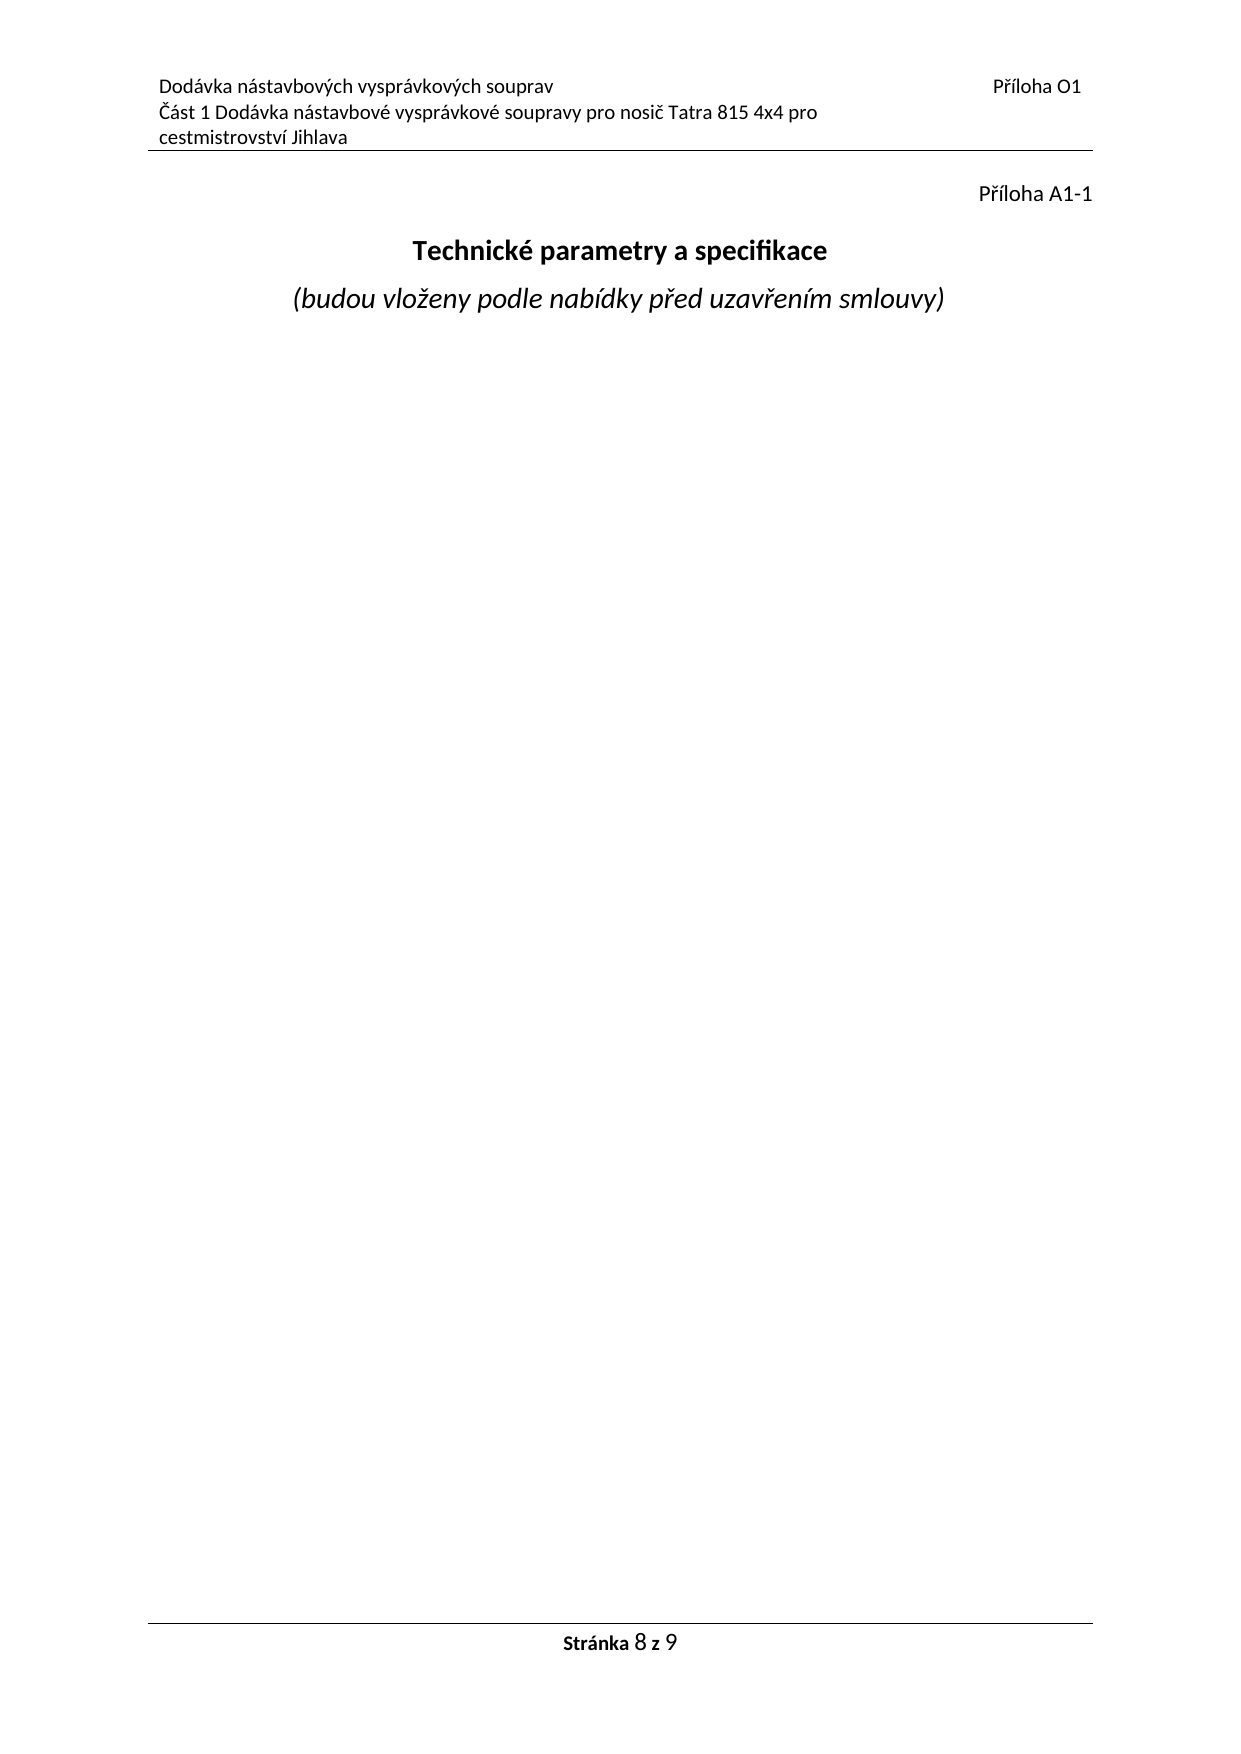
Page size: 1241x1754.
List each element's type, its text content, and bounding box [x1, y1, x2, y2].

text Technické parametry a specifikace [148, 232, 1093, 268]
text Příloha A1-1 [148, 179, 1093, 207]
text (budou vloženy podle nabídky před uzavřením smlouvy) [148, 280, 1093, 316]
